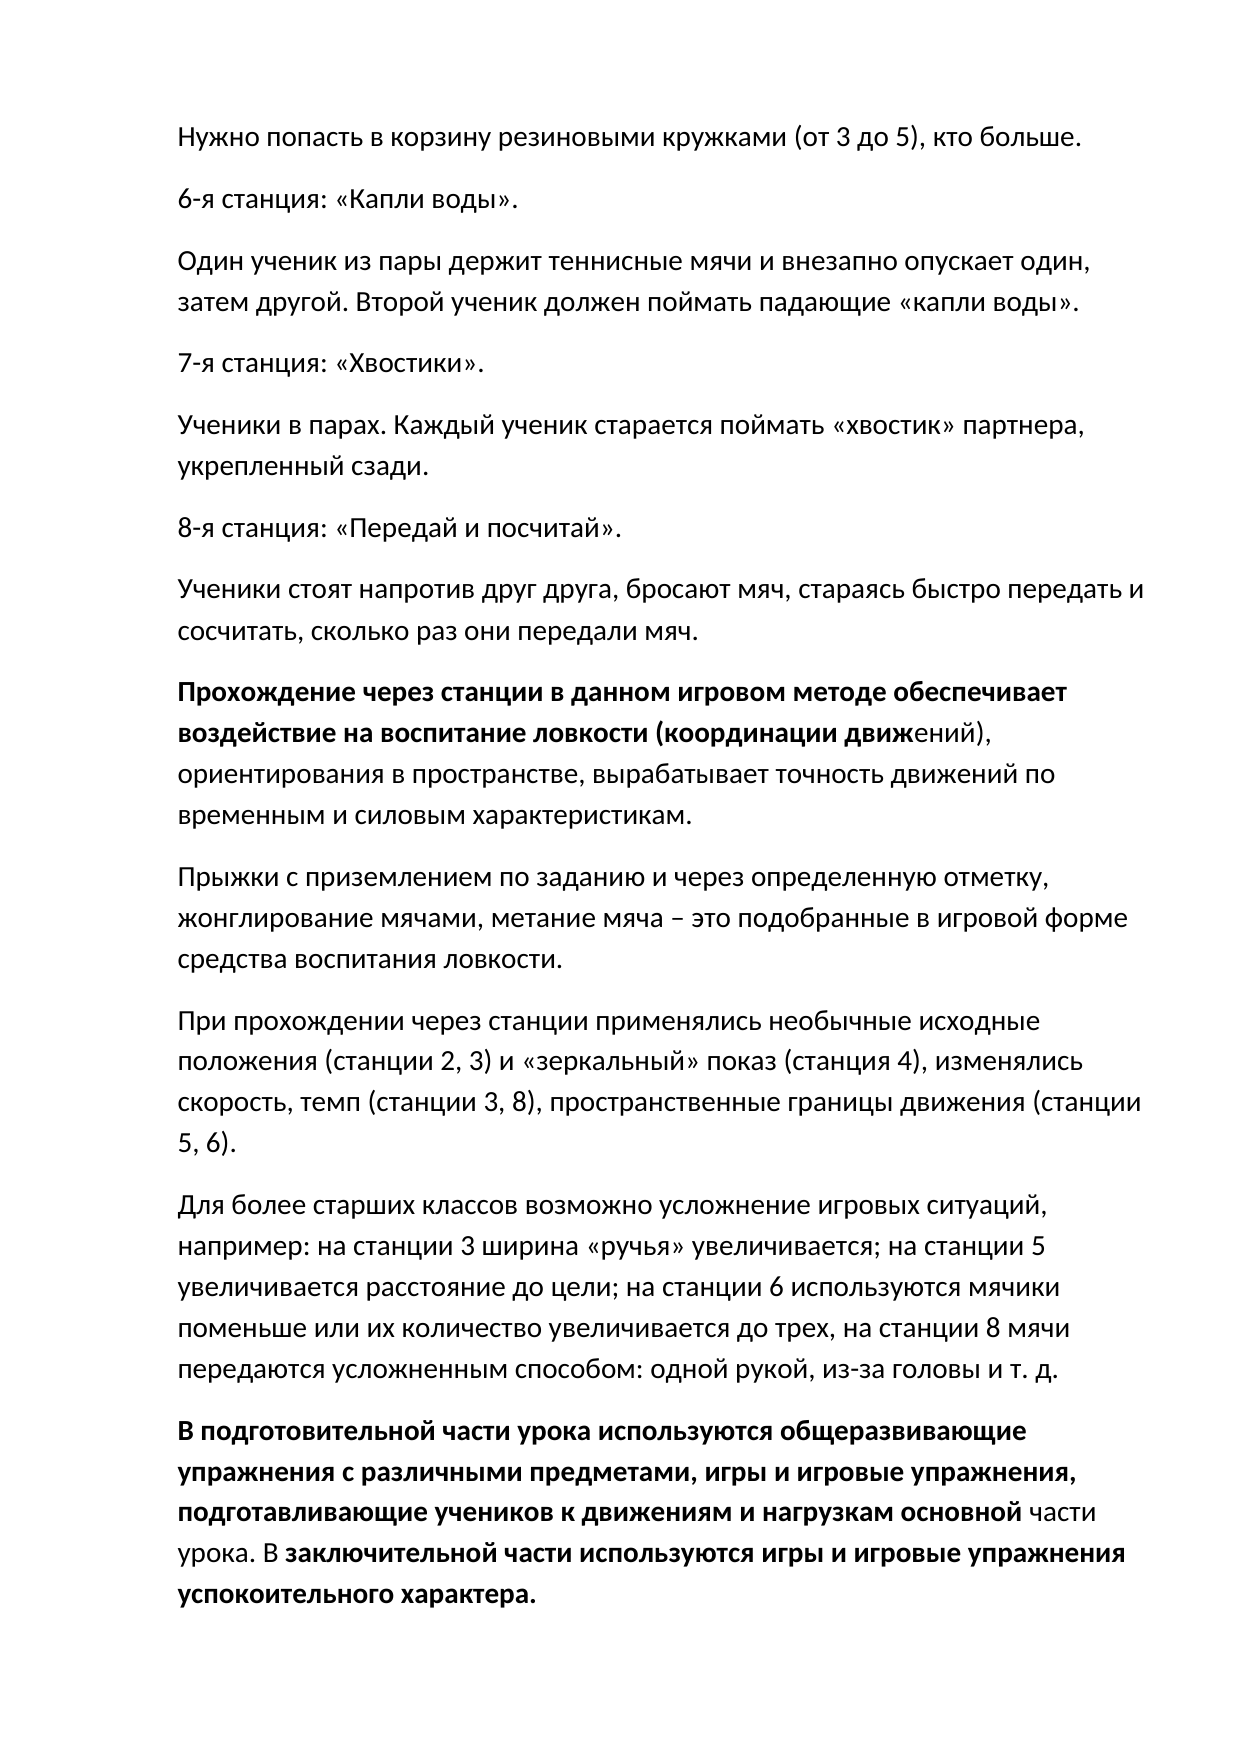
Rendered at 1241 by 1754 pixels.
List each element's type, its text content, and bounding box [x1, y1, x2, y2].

text Прыжки с приземлением по заданию и через определенную отметку, жонглирование мячами, метание мяча – это подобранные в игровой форме средства воспитания ловкости. [177, 858, 1152, 975]
text Прохождение через станции в данном игровом методе обеспечивает воздействие на воспитание ловкости (координации движений), ориентирования в пространстве, вырабатывает точность движений по временным и силовым характеристикам. [177, 673, 1152, 832]
text Ученики в парах. Каждый ученик старается поймать «хвостик» партнера, укрепленный сзади. [177, 406, 1152, 483]
text Ученики стоят напротив друг друга, бросают мяч, стараясь быстро передать и сосчитать, сколько раз они передали мяч. [177, 571, 1152, 647]
text Один ученик из пары держит теннисные мячи и внезапно опускает один, затем другой. Второй ученик должен поймать падающие «капли воды». [177, 242, 1152, 318]
text 7-я станция: «Хвостики». [177, 344, 1152, 380]
text Нужно попасть в корзину резиновыми кружками (от 3 до 5), кто больше. [177, 118, 1152, 154]
text При прохождении через станции применялись необычные исходные положения (станции 2, 3) и «зеркальный» показ (станция 4), изменялись скорость, темп (станции 3, 8), пространственные границы движения (станции 5, 6). [177, 1002, 1152, 1160]
text 8-я станция: «Передай и посчитай». [177, 509, 1152, 544]
text В подготовительной части урока используются общеразвивающие упражнения с различными предметами, игры и игровые упражнения, подготавливающие учеников к движениям и нагрузкам основной части урока. В заключительной части используются игры и игровые упражнения успокоительного характера. [177, 1412, 1152, 1611]
text 6-я станция: «Капли воды». [177, 180, 1152, 216]
text Для более старших классов возможно усложнение игровых ситуаций, например: на станции 3 ширина «ручья» увеличивается; на станции 5 увеличивается расстояние до цели; на станции 6 используются мячики поменьше или их количество увеличивается до трех, на станции 8 мячи передаются усложненным способом: одной рукой, из-за головы и т. д. [177, 1186, 1152, 1386]
